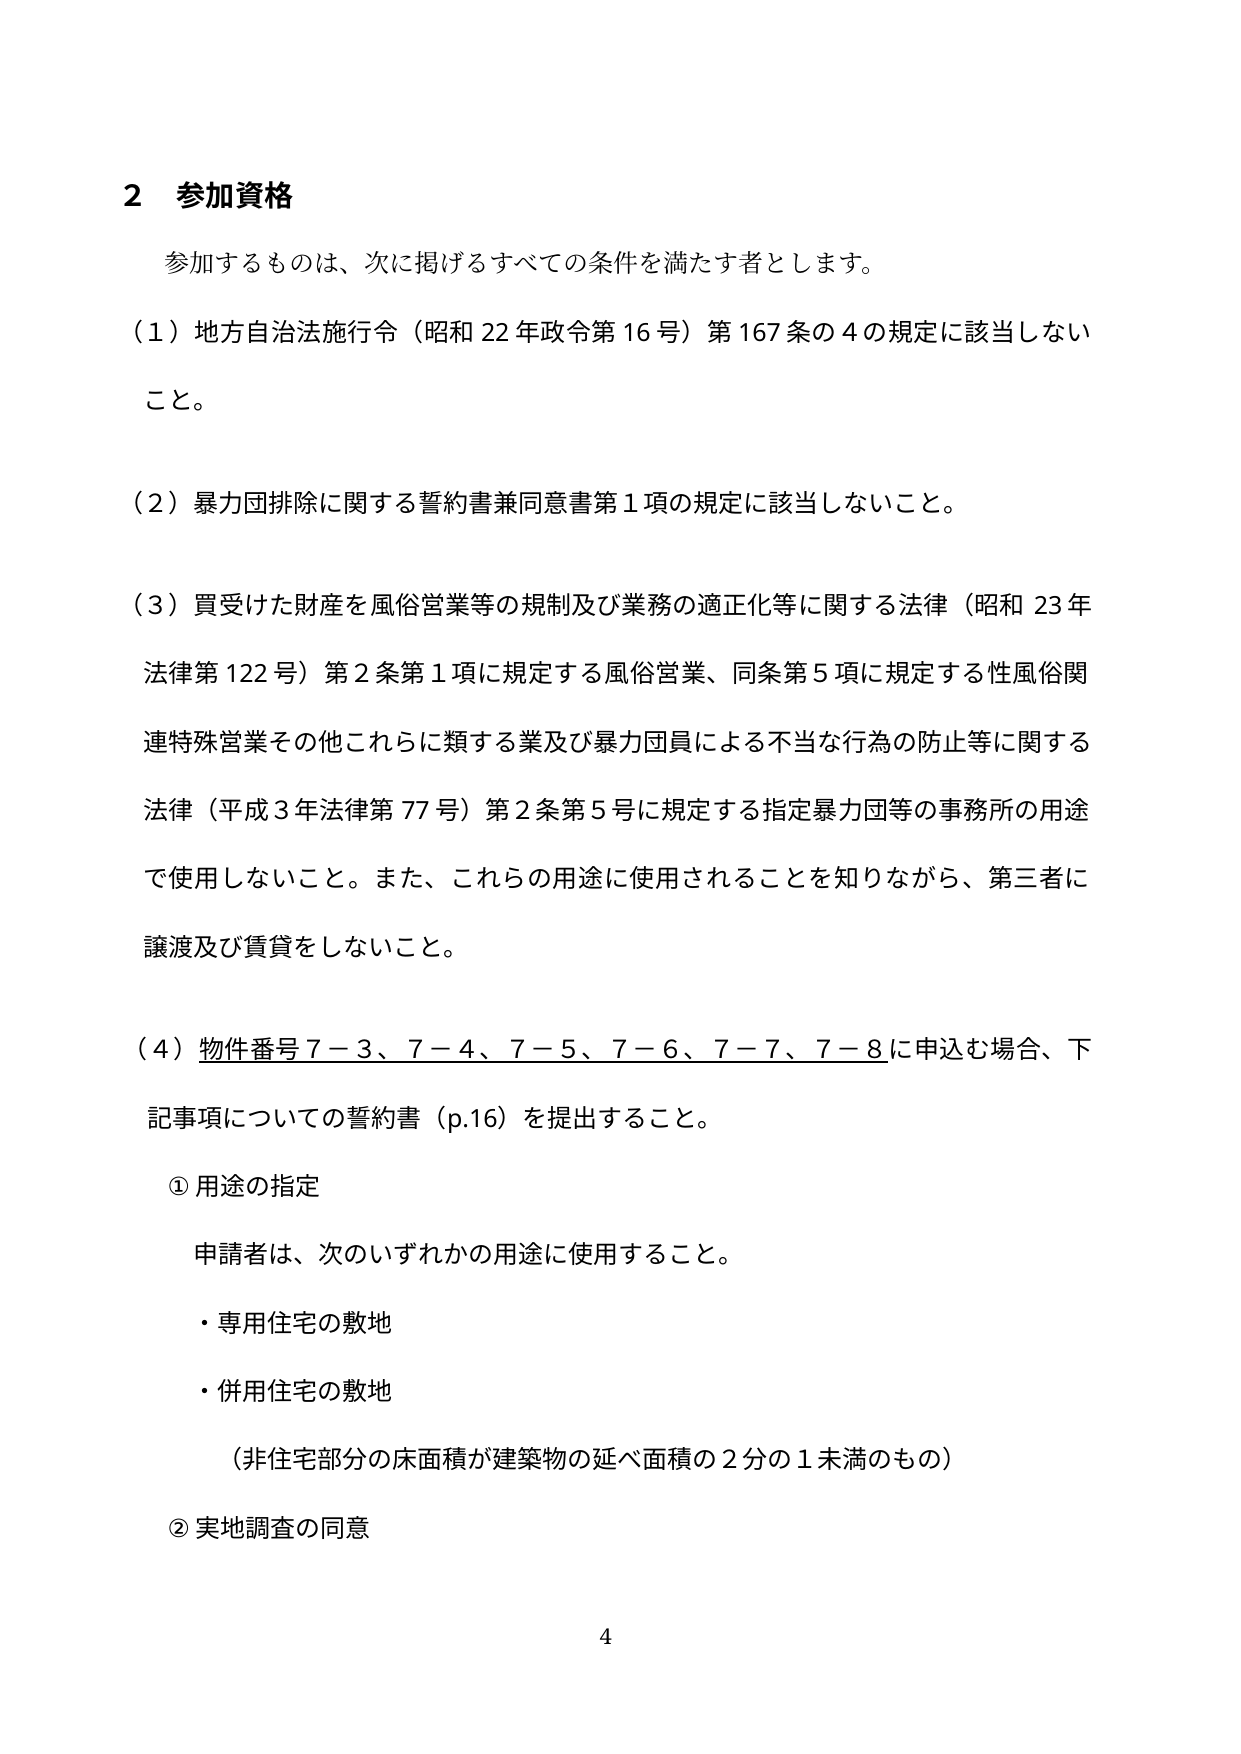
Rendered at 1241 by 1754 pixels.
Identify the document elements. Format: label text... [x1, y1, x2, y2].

text 申請者は、次のいずれかの用途に使用すること。 [118, 1219, 1092, 1287]
text ②実地調査の同意 [142, 1492, 1092, 1560]
text （２）暴力団排除に関する誓約書兼同意書第１項の規定に該当しないこと。 [118, 467, 1092, 535]
text ・専用住宅の敷地 [142, 1287, 1092, 1355]
text ２ 参加資格 [118, 159, 1092, 228]
text ①用途の指定 [142, 1150, 1092, 1219]
text （４）物件番号７－３、７－４、７－５、７－６、７－７、７－８に申込む場合、下記事項についての誓約書（p.16）を提出すること。 [122, 1014, 1092, 1150]
text （３）買受けた財産を風俗営業等の規制及び業務の適正化等に関する法律（昭和23年法律第122号）第２条第１項に規定する風俗営業、同条第５項に規定する性風俗関連特殊営業その他これらに類する業及び暴力団員による不当な行為の防止等に関する法律（平成３年法律第77号）第２条第５号に規定する指定暴力団等の事務所の用途で使用しないこと。また、これらの用途に使用されることを知りながら、第三者に譲渡及び賃貸をしないこと。 [118, 569, 1092, 979]
text ・併用住宅の敷地 [142, 1355, 1092, 1424]
text （非住宅部分の床面積が建築物の延べ面積の２分の１未満のもの） [142, 1424, 1092, 1492]
text 参加するものは、次に掲げるすべての条件を満たす者とします。 [118, 228, 1092, 296]
text （１）地方自治法施行令（昭和22年政令第16号）第167条の４の規定に該当しないこと。 [118, 296, 1092, 433]
